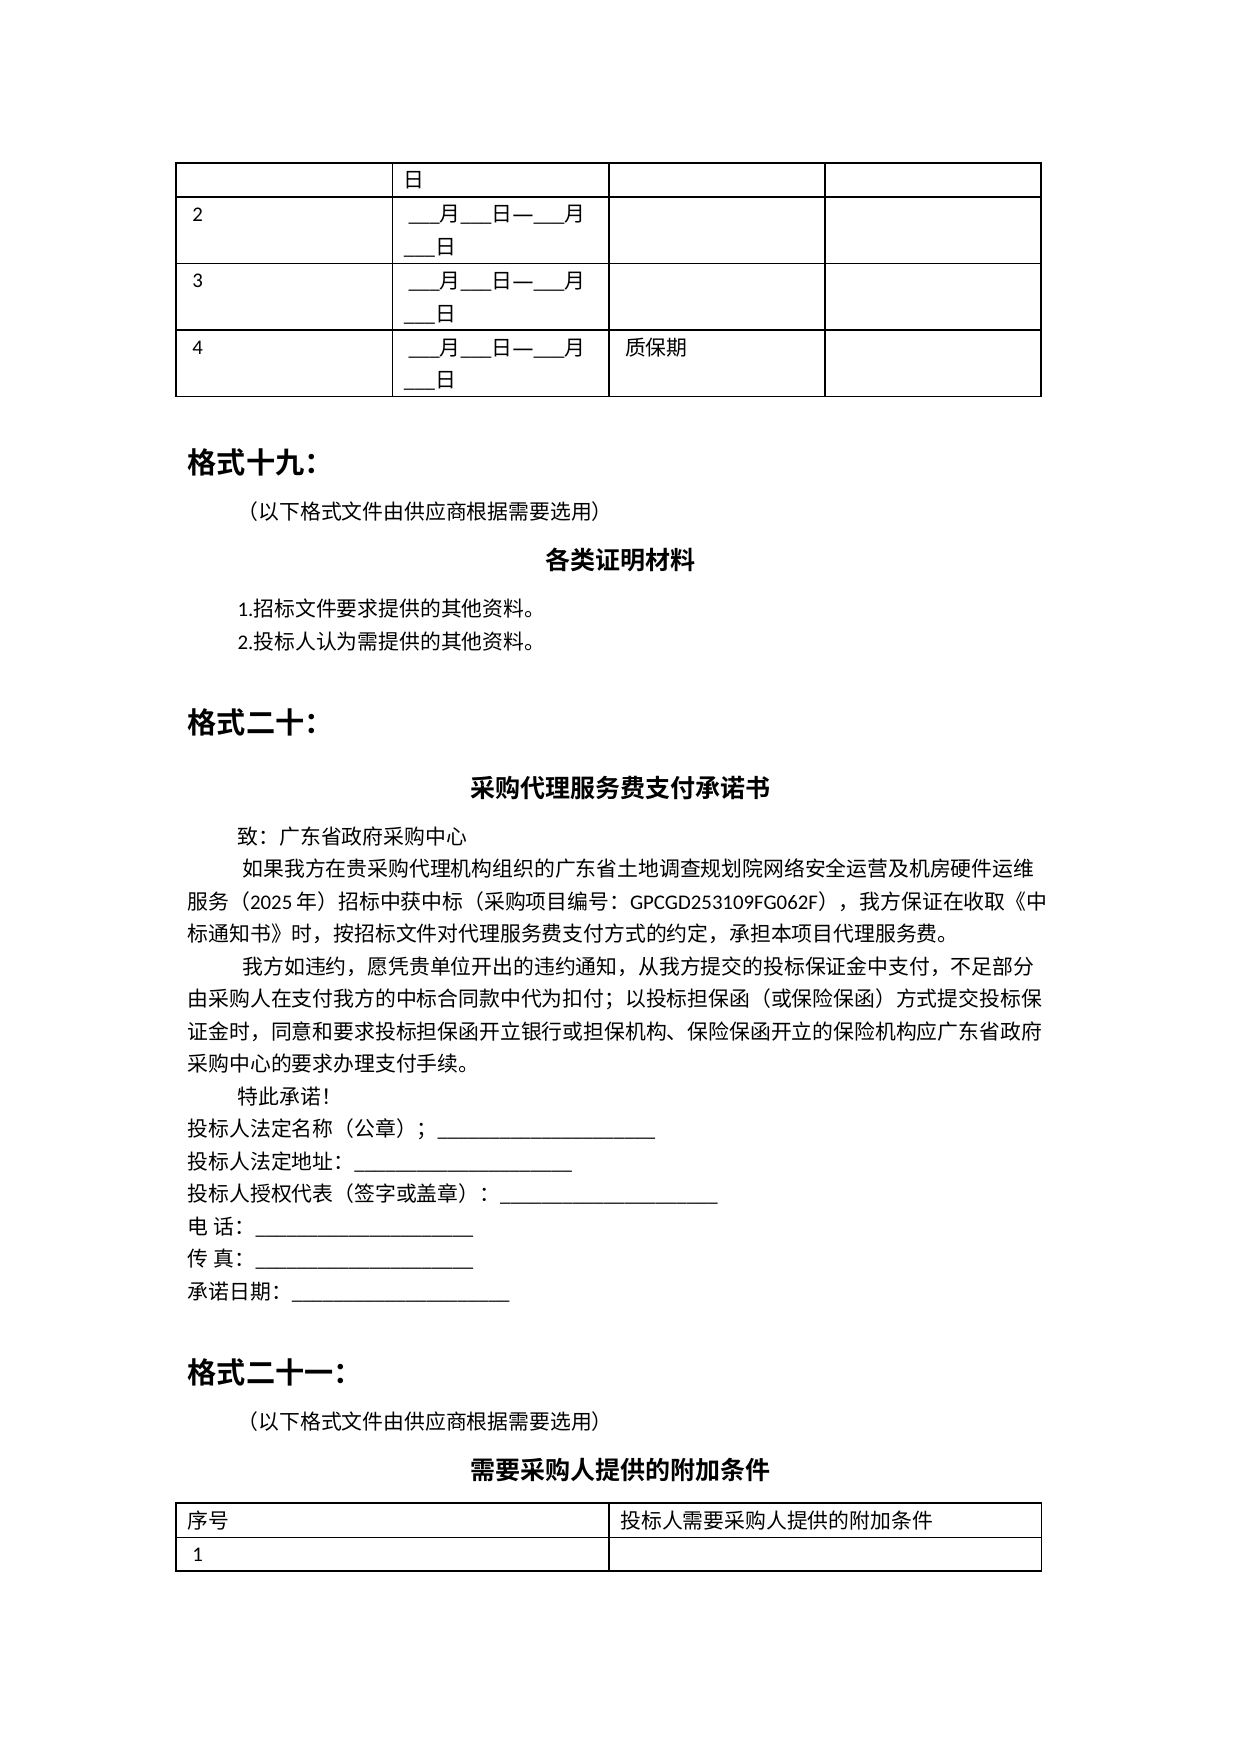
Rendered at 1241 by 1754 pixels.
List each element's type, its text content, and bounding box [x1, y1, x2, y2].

text 致：广东省政府采购中心 [187, 820, 1053, 852]
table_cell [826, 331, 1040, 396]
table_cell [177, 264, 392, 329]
text 格式二十一： [187, 1340, 1053, 1405]
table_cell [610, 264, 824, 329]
text 各类证明材料 [187, 527, 1053, 592]
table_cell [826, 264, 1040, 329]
text （以下格式文件由供应商根据需要选用） [187, 1405, 1053, 1437]
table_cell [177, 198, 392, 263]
text 特此承诺！ [187, 1080, 1053, 1112]
text 投标人法定名称（公章）；_____________________ [187, 1112, 1053, 1145]
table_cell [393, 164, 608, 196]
text 采购代理服务费支付承诺书 [187, 755, 1053, 820]
text 需要采购人提供的附加条件 [187, 1437, 1053, 1502]
text 2.投标人认为需提供的其他资料。 [187, 625, 1053, 657]
text 1.招标文件要求提供的其他资料。 [187, 592, 1053, 625]
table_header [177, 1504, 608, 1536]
text 我方如违约，愿凭贵单位开出的违约通知，从我方提交的投标保证金中支付，不足部分由采购人在支付我方的中标合同款中代为扣付；以投标担保函（或保险保函）方式提交投标保证金时，同意和要求投标担保函开立银行或担保机构、保险保函开立的保险机构应广东省政府采购中心的要求办理支付手续。 [187, 950, 1053, 1080]
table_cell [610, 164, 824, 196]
text 电 话：_____________________ [187, 1210, 1053, 1242]
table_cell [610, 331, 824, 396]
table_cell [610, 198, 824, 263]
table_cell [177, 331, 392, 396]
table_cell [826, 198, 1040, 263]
text 传 真：_____________________ [187, 1242, 1053, 1275]
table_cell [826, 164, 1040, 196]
text 如果我方在贵采购代理机构组织的广东省土地调查规划院网络安全运营及机房硬件运维服务（2025年）招标中获中标（采购项目编号：GPCGD253109FG062F），我方保证在收取《中标通知书》时，按招标文件对代理服务费支付方式的约定，承担本项目代理服务费。 [187, 852, 1053, 950]
text 投标人法定地址：_____________________ [187, 1145, 1053, 1177]
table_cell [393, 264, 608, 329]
text 投标人授权代表（签字或盖章）：_____________________ [187, 1177, 1053, 1210]
text （以下格式文件由供应商根据需要选用） [187, 495, 1053, 527]
text 格式十九： [187, 430, 1053, 495]
text 格式二十： [187, 690, 1053, 755]
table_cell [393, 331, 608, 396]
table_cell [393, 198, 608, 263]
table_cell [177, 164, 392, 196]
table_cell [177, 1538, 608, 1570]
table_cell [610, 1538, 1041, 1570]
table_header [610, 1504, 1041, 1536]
text 承诺日期：_____________________ [187, 1275, 1053, 1307]
